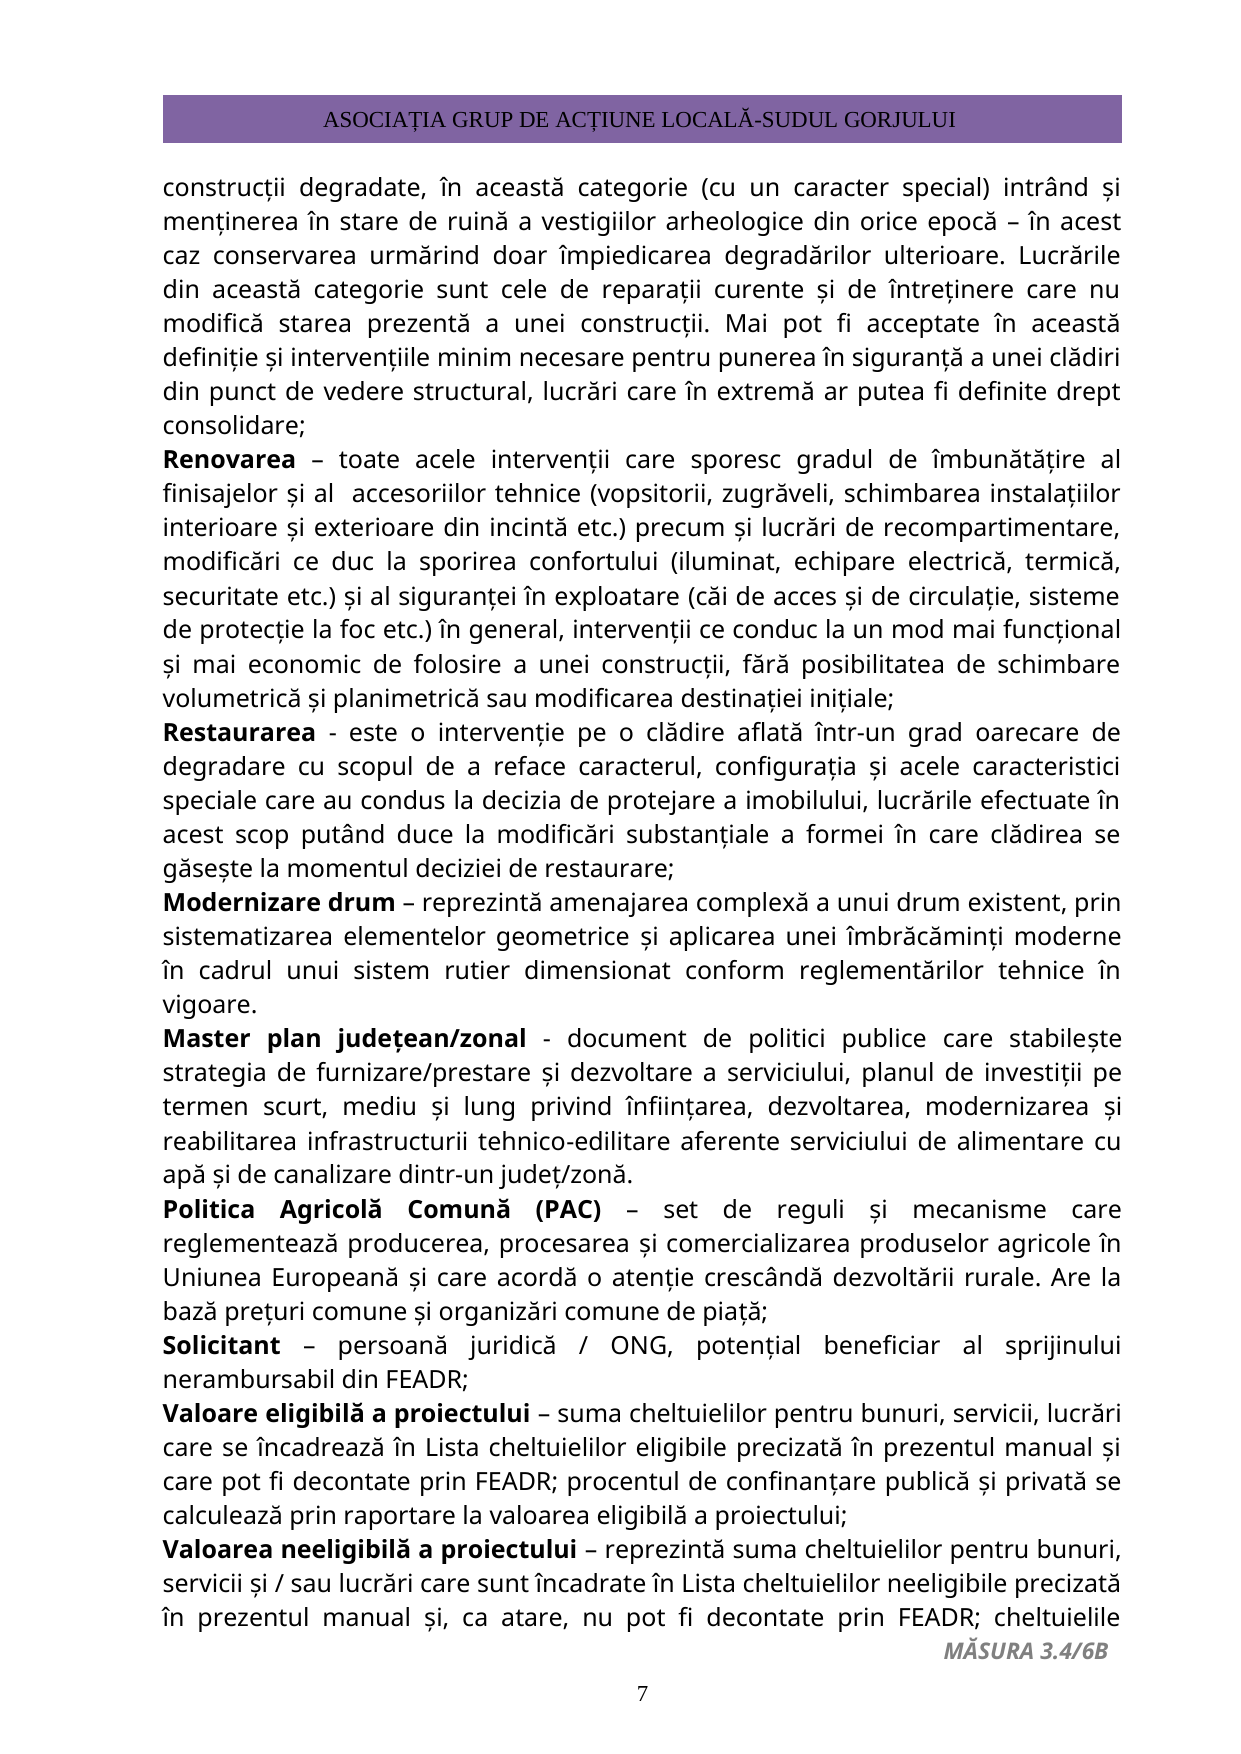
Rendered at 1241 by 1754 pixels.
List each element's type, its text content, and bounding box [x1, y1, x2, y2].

list Politica Agricolă Comună (PAC) – set de reguli și mecanisme care reglementează producerea, procesarea şi comercializarea produselor agricole în Uniunea Europeană şi care acordă o atenţie crescândă dezvoltării rurale. Are la bază preţuri comune și organizări comune de piaţă; [162, 1191, 1122, 1327]
list Master plan judeţean/zonal ‐ document de politici publice care stabileşte strategia de furnizare/prestare şi dezvoltare a serviciului, planul de investiţii pe termen scurt, mediu şi lung privind înfiinţarea, dezvoltarea, modernizarea şi reabilitarea infrastructurii tehnico‐edilitare aferente serviciului de alimentare cu apă şi de canalizare dintr‐un judeţ/zonă. [162, 1021, 1122, 1191]
list Restaurarea ‐ este o intervenție pe o clădire aflată într-un grad oarecare de degradare cu scopul de a reface caracterul, configurația și acele caracteristici speciale care au condus la decizia de protejare a imobilului, lucrările efectuate în acest scop putând duce la modificări substanțiale a formei în care clădirea se găsește la momentul deciziei de restaurare; [162, 714, 1122, 885]
list Renovarea – toate acele intervenții care sporesc gradul de îmbunătățire al finisajelor și al accesoriilor tehnice (vopsitorii, zugrăveli, schimbarea instalațiilor interioare și exterioare din incintă etc.) precum și lucrări de recompartimentare, modificări ce duc la sporirea confortului (iluminat, echipare electrică, termică, securitate etc.) și al siguranței în exploatare (căi de acces și de circulație, sisteme de protecție la foc etc.) în general, intervenții ce conduc la un mod mai funcțional și mai economic de folosire a unei construcții, fără posibilitatea de schimbare volumetrică și planimetrică sau modificarea destinației inițiale; [162, 442, 1122, 714]
list Valoare eligibilă a proiectului – suma cheltuielilor pentru bunuri, servicii, lucrări care se încadrează în Lista cheltuielilor eligibile precizată în prezentul manual și care pot fi decontate prin FEADR; procentul de confinanţare publică și privată se calculează prin raportare la valoarea eligibilă a proiectului; [162, 1396, 1122, 1532]
list Solicitant – persoană juridică / ONG, potenţial beneficiar al sprijinului nerambursabil din FEADR; [162, 1327, 1122, 1396]
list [162, 1532, 1122, 1634]
list Modernizare drum – reprezintă amenajarea complexă a unui drum existent, prin sistematizarea elementelor geometrice şi aplicarea unei îmbrăcăminţi moderne în cadrul unui sistem rutier dimensionat conform reglementărilor tehnice în vigoare. [162, 885, 1122, 1021]
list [162, 169, 1122, 442]
